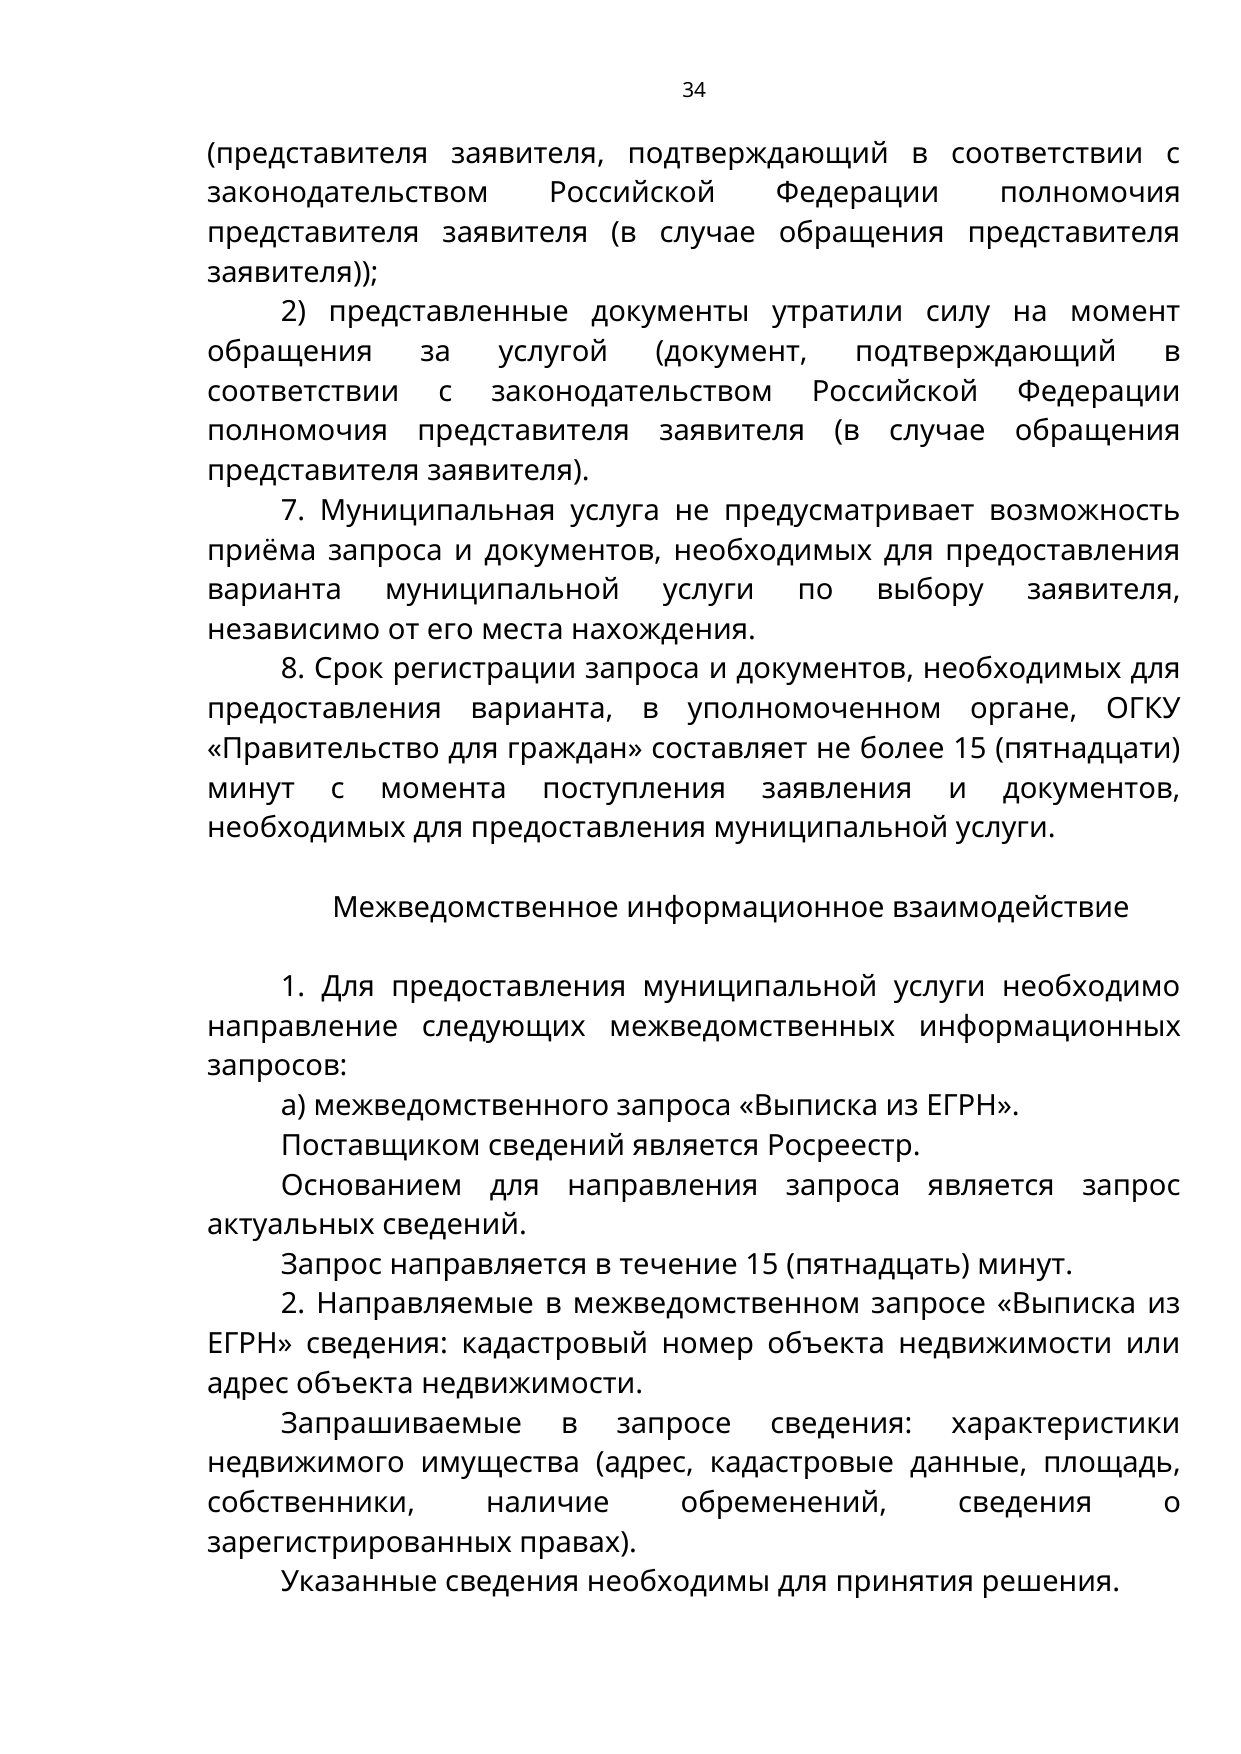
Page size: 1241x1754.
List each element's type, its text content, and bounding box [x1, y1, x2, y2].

text Межведомственное информационное взаимодействие [207, 886, 1181, 926]
text 2. Направляемые в межведомственном запросе «Выписка из ЕГРН» сведения: кадастровый номер объекта недвижимости или адрес объекта недвижимости. [207, 1283, 1181, 1402]
text 2) представленные документы утратили силу на момент обращения за услугой (документ, подтверждающий в соответствии с законодательством Российской Федерации полномочия представителя заявителя (в случае обращения представителя заявителя). [207, 291, 1181, 489]
text 8. Срок регистрации запроса и документов, необходимых для предоставления варианта, в уполномоченном органе, ОГКУ «Правительство для граждан» составляет не более 15 (пятнадцати) минут с момента поступления заявления и документов, необходимых для предоставления муниципальной услуги. [207, 648, 1181, 846]
text 7. Муниципальная услуга не предусматривает возможность приёма запроса и документов, необходимых для предоставления варианта муниципальной услуги по выбору заявителя, независимо от его места нахождения. [207, 489, 1181, 648]
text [207, 132, 1181, 291]
text Основанием для направления запроса является запрос актуальных сведений. [207, 1164, 1181, 1243]
text Поставщиком сведений является Росреестр. [207, 1124, 1181, 1164]
text 1. Для предоставления муниципальной услуги необходимо направление следующих межведомственных информационных запросов: [207, 965, 1181, 1084]
text Запрашиваемые в запросе сведения: характеристики недвижимого имущества (адрес, кадастровые данные, площадь, собственники, наличие обременений, сведения о зарегистрированных правах). [207, 1402, 1181, 1561]
text Указанные сведения необходимы для принятия решения. [207, 1561, 1181, 1600]
text Запрос направляется в течение 15 (пятнадцать) минут. [207, 1243, 1181, 1283]
text а) межведомственного запроса «Выписка из ЕГРН». [207, 1084, 1181, 1124]
